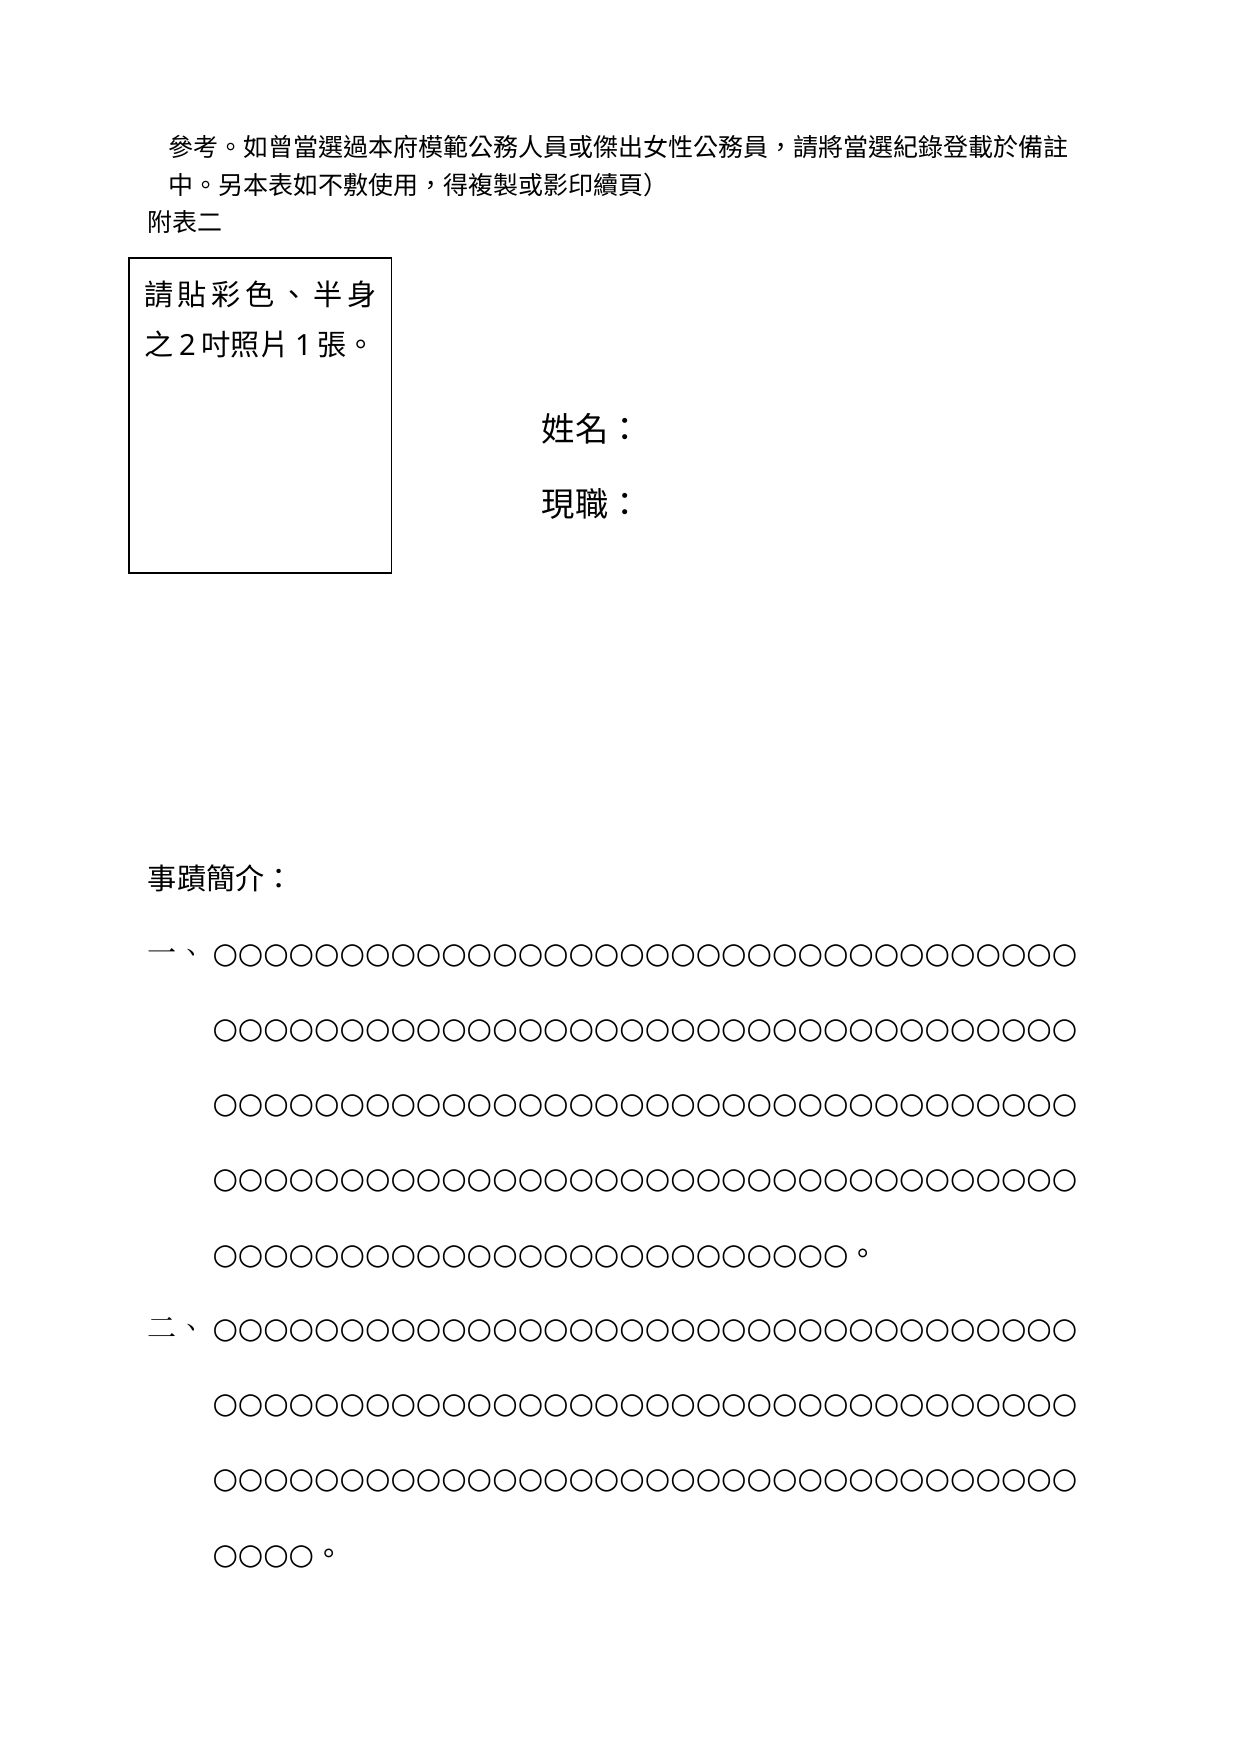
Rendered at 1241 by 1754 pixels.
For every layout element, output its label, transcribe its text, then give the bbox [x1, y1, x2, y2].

list ○○○○○○○○○○○○○○○○○○○○○○○○○○○○○○○○○○○○○○○○○○○○○○○○○○○○○○○○○○○○○○○○○○○○○○○○○○○○○○○○○○○○○○○○○○○○○○○○○○○○○○○○○○○○○○○○○○○○○○○○○○○○○○○○○○○○○○○○○○○○○○○○○○○○○○○○○○○○○○○○○。 [148, 914, 1092, 1289]
text 姓名： [392, 389, 1092, 464]
text 附表二 [148, 202, 1092, 239]
text 事蹟簡介： [148, 839, 1092, 914]
text 現職： [392, 464, 1092, 539]
list ○○○○○○○○○○○○○○○○○○○○○○○○○○○○○○○○○○○○○○○○○○○○○○○○○○○○○○○○○○○○○○○○○○○○○○○○○○○○○○○○○○○○○○○○○○○○○○○○○○○○○○○○○○。 [148, 1289, 1092, 1589]
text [143, 127, 1091, 202]
